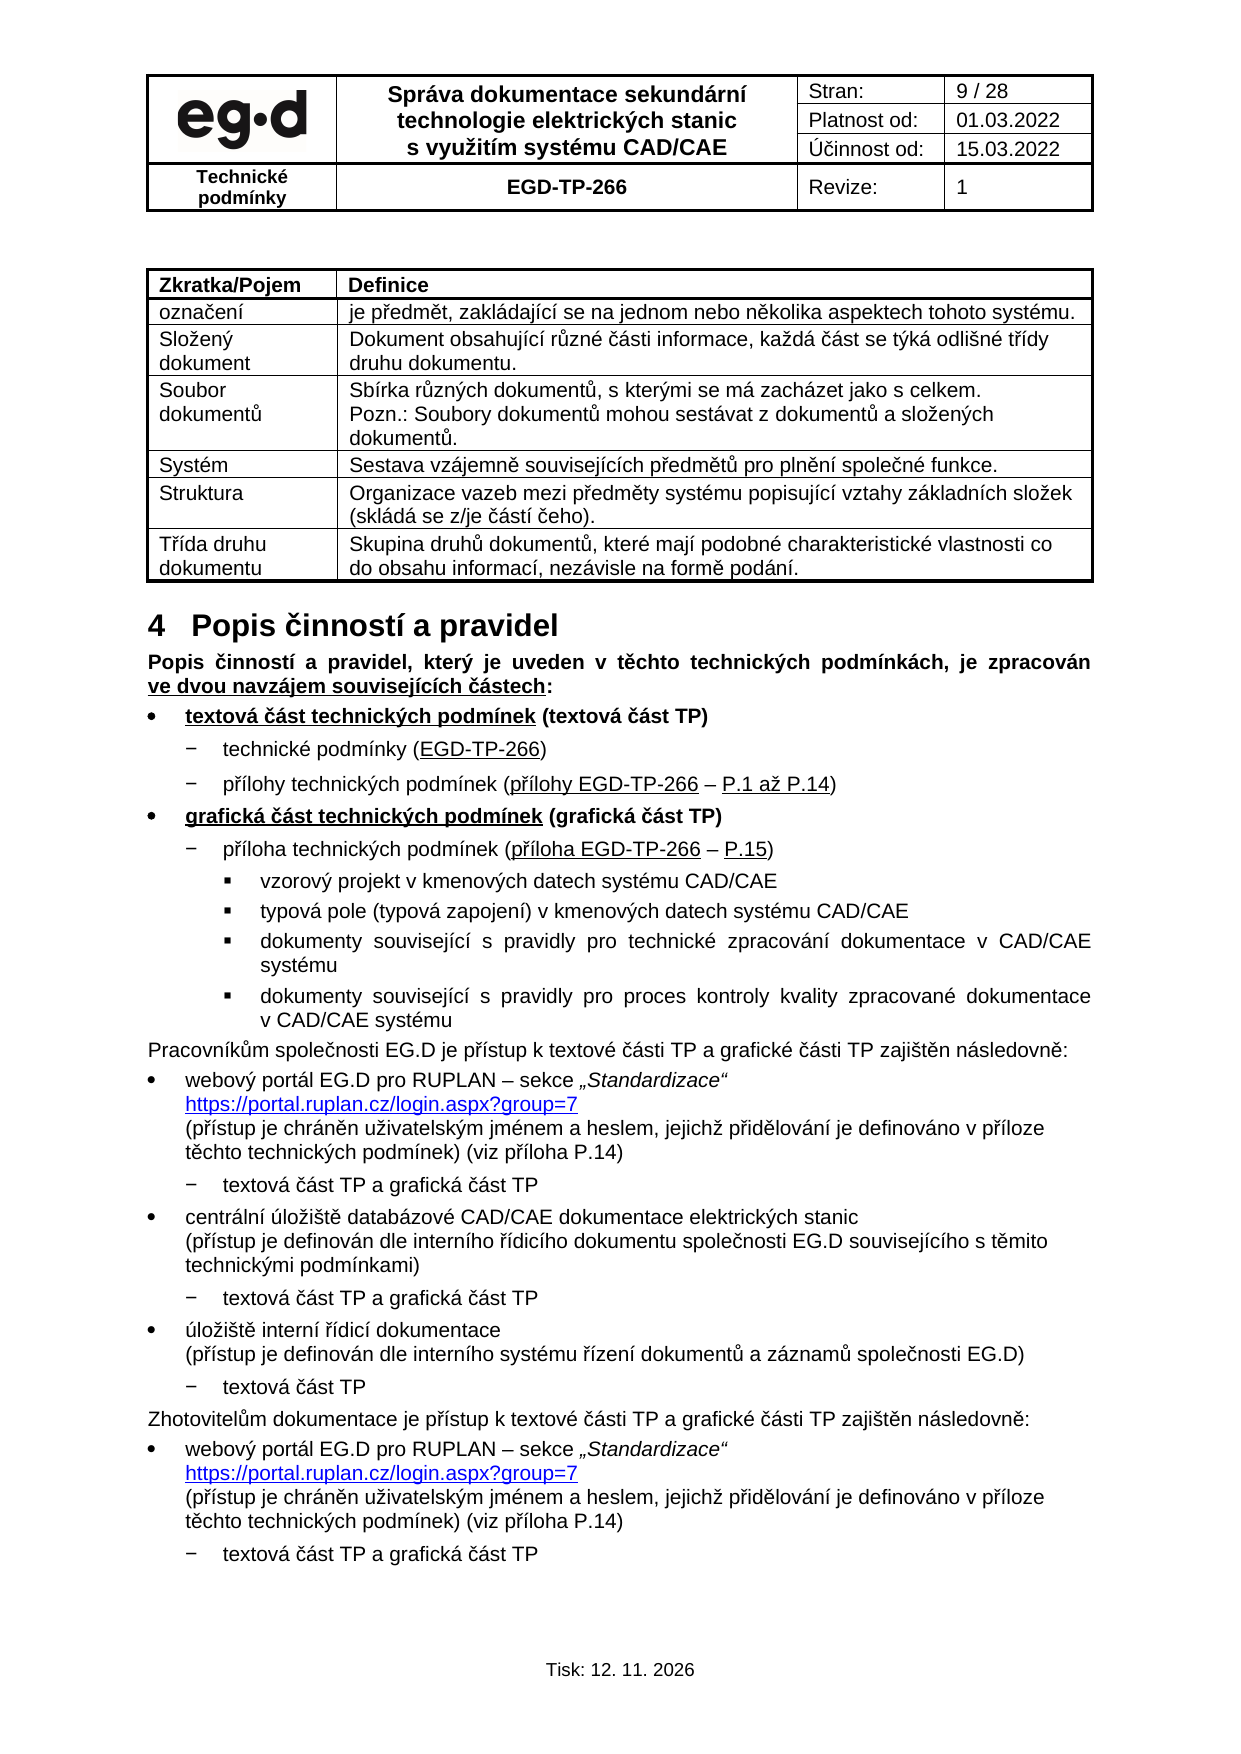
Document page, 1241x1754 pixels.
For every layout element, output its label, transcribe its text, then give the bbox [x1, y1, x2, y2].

table_cell Referenční označení [149, 300, 337, 324]
picture [177, 90, 307, 152]
text dokumenty související s pravidly pro proces kontroly kvality zpracované dokumentace v CAD/CAE systému [223, 983, 1092, 1031]
text textová část TP a grafická část TP [185, 1539, 1092, 1567]
table_cell Systém [149, 451, 337, 477]
table_cell Struktura [149, 478, 337, 528]
text Pracovníkům společnosti EG.D je přístup k textové části TP a grafické části TP zajištěn následovně: [148, 1038, 1092, 1062]
text Popis činností a pravidel, který je uveden v těchto technických podmínkách, je zpracován ve dvou navzájem souvisejících částech: [148, 650, 1092, 698]
text textová část TP [185, 1372, 1092, 1400]
text centrální úložiště databázové CAD/CAE dokumentace elektrických stanic (přístup je definován dle interního řídicího dokumentu společnosti EG.D souvisejícího s těmito technickými podmínkami) [148, 1205, 1092, 1277]
table_header Zkratka/Pojem [149, 271, 336, 297]
text přílohy technických podmínek (přílohy EGD-TP-266 – P.1 až P.14) [185, 769, 1092, 797]
text textová část technických podmínek (textová část TP) [148, 704, 1092, 728]
table_cell Složený dokument [149, 325, 337, 375]
text vzorový projekt v kmenových datech systému CAD/CAE [223, 868, 1092, 893]
text Zhotovitelům dokumentace je přístup k textové části TP a grafické části TP zajištěn následovně: [148, 1407, 1092, 1431]
text textová část TP a grafická část TP [185, 1283, 1092, 1311]
text grafická část technických podmínek (grafická část TP) [148, 803, 1092, 828]
table_cell Sbírka různých dokumentů, s kterými se má zacházet jako s celkem. Pozn.: Soubory dokumentů mohou sestávat z dokumentů a složených dokumentů. [338, 376, 1091, 450]
text úložiště interní řídicí dokumentace (přístup je definován dle interního systému řízení dokumentů a záznamů společnosti EG.D) [148, 1318, 1092, 1366]
text textová část TP a grafická část TP [185, 1170, 1092, 1198]
text dokumenty související s pravidly pro technické zpracování dokumentace v CAD/CAE systému [223, 929, 1092, 977]
table_cell Soubor dokumentů [149, 376, 337, 450]
text typová pole (typová zapojení) v kmenových datech systému CAD/CAE [223, 899, 1092, 923]
subtitle Popis činností a pravidel [148, 607, 1092, 643]
table_cell Skupina druhů dokumentů, které mají podobné charakteristické vlastnosti co do obsahu informací, nezávisle na formě podání. [338, 529, 1091, 579]
table_cell Dokument obsahující různé části informace, každá část se týká odlišné třídy druhu dokumentu. [338, 325, 1091, 375]
table_cell Organizace vazeb mezi předměty systému popisující vztahy základních složek (skládá se z/je částí čeho). [338, 478, 1091, 528]
text příloha technických podmínek (příloha EGD-TP-266 – P.15) [185, 834, 1092, 862]
table_header Definice [337, 271, 1091, 297]
text technické podmínky (EGD-TP-266) [185, 734, 1092, 763]
table_cell Třída druhu dokumentu [149, 529, 337, 579]
table_cell Sestava vzájemně souvisejících předmětů pro plnění společné funkce. [338, 451, 1091, 477]
